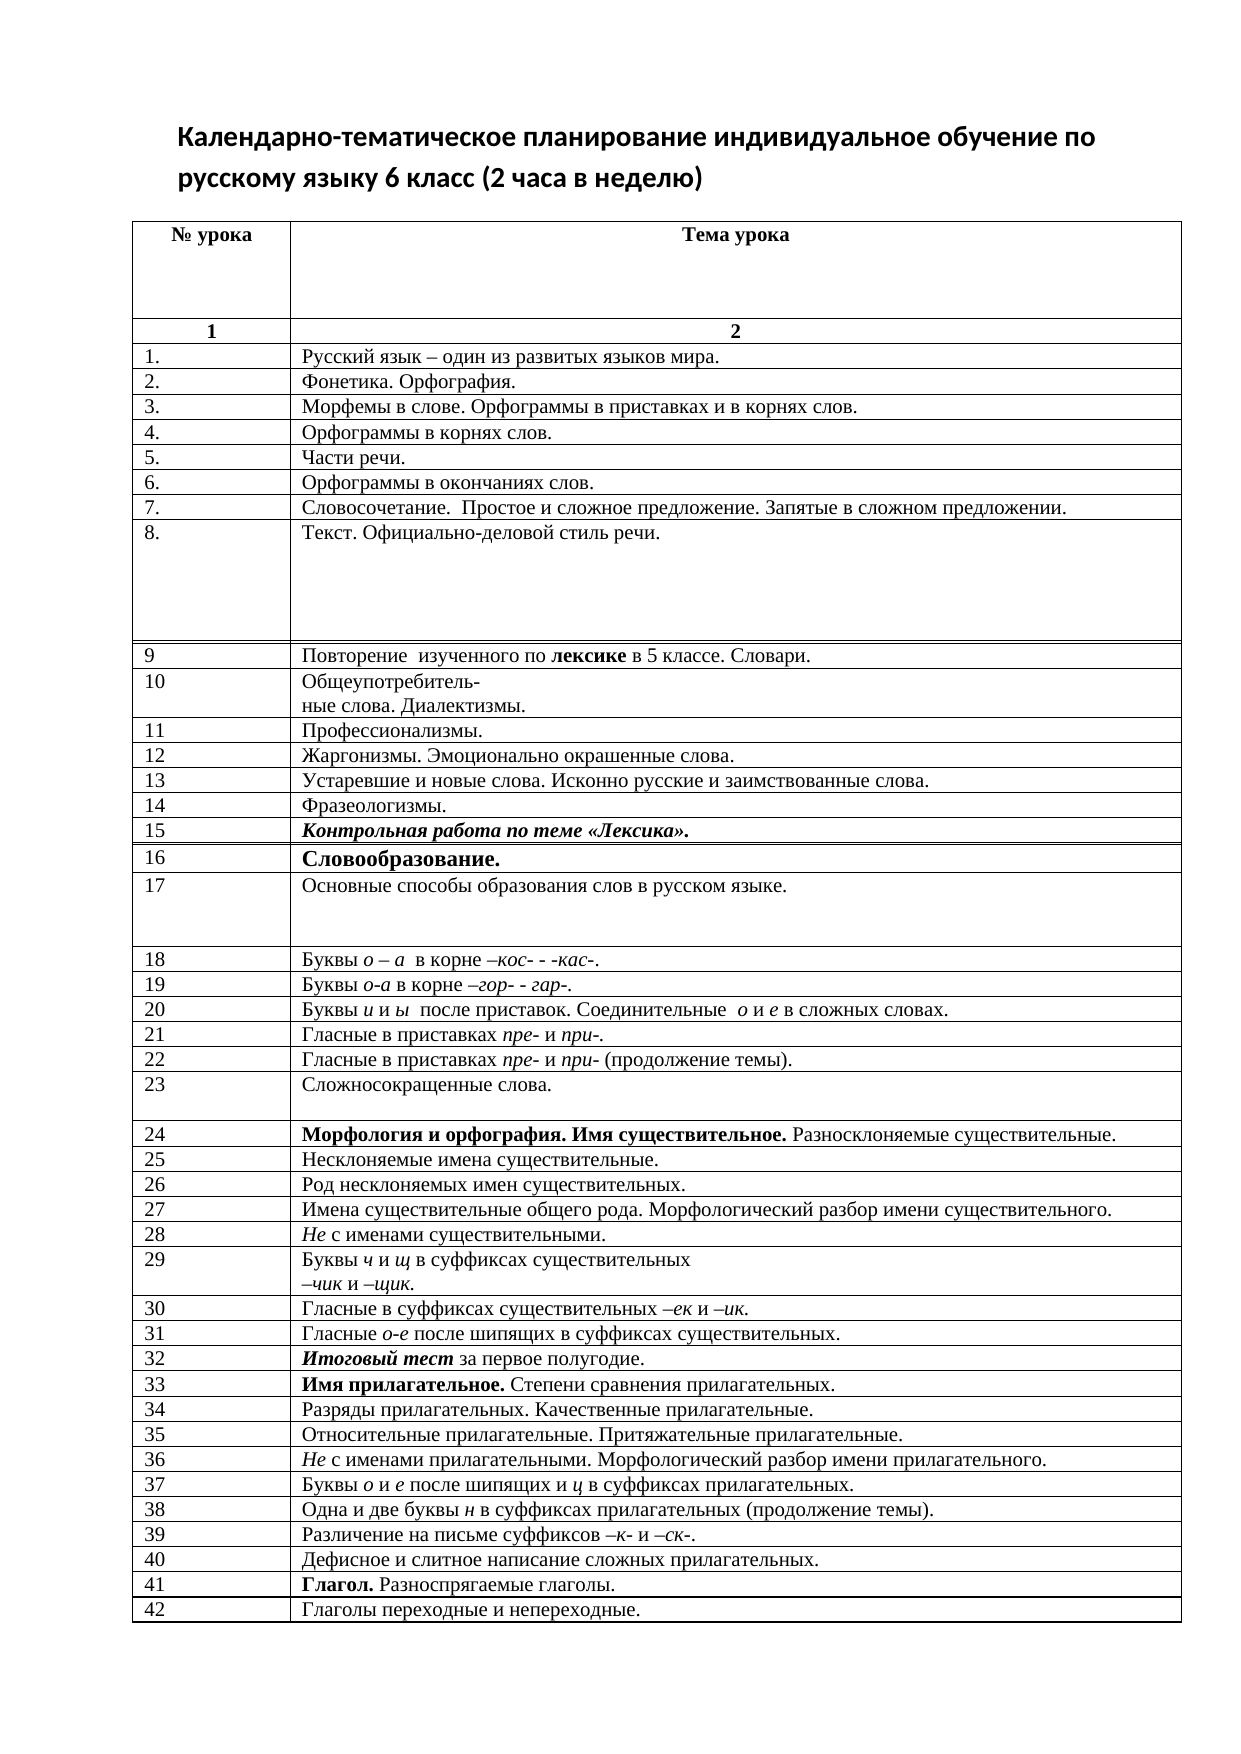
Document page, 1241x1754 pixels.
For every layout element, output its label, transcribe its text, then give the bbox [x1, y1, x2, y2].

table_cell 40 [133, 1547, 290, 1571]
table_cell 28 [133, 1222, 290, 1246]
table_cell Фразеологизмы. [291, 793, 1181, 817]
table_cell 30 [133, 1296, 290, 1320]
table_header Тема урока [291, 222, 1181, 318]
table_cell Части речи. [291, 445, 1181, 469]
table_cell Несклоняемые имена существительные. [291, 1147, 1181, 1171]
table_cell 9 [133, 644, 290, 667]
table_cell 12 [133, 743, 290, 767]
table_cell Орфограммы в корнях слов. [291, 420, 1181, 444]
table_cell 15 [133, 818, 290, 842]
table_cell 11 [133, 718, 290, 742]
table_cell Орфограммы в окончаниях слов. [291, 470, 1181, 494]
table_cell Устаревшие и новые слова. Исконно русские и заимствованные слова. [291, 768, 1181, 792]
table_cell 33 [133, 1371, 290, 1396]
table_cell 7. [133, 495, 290, 519]
table_cell Различение на письме суффиксов –к- и –ск-. [291, 1522, 1181, 1546]
table_cell 14 [133, 793, 290, 817]
table_cell 6. [133, 470, 290, 494]
table_cell Гласные о-е после шипящих в суффиксах существительных. [291, 1321, 1181, 1345]
table_cell 10 [133, 669, 290, 717]
table_cell 41 [133, 1572, 290, 1596]
table_cell Русский язык – один из развитых языков мира. [291, 344, 1181, 368]
table_cell 19 [133, 972, 290, 996]
table_cell 4. [133, 420, 290, 444]
table_cell Профессионализмы. [291, 718, 1181, 742]
table_cell Основные способы образования слов в русском языке. [291, 873, 1181, 946]
table_cell 21 [133, 1022, 290, 1046]
table_cell 42 [133, 1598, 290, 1621]
table_cell 1. [133, 344, 290, 368]
table_cell Глаголы переходные и непереходные. [291, 1598, 1181, 1621]
table_cell 39 [133, 1522, 290, 1546]
table_cell 27 [133, 1197, 290, 1221]
table_cell Фонетика. Орфография. [291, 369, 1181, 393]
text Календарно-тематическое планирование индивидуальное обучение по русскому языку 6 класс (2 часа в неделю) [177, 118, 1152, 195]
table_cell 13 [133, 768, 290, 792]
table_cell Морфемы в слове. Орфограммы в приставках и в корнях слов. [291, 395, 1181, 418]
table_cell 3. [133, 395, 290, 418]
table_cell 2. [133, 369, 290, 393]
table_cell Буквы и и ы после приставок. Соединительные о и е в сложных словах. [291, 997, 1181, 1021]
table_cell Имена существительные общего рода. Морфологический разбор имени существительного. [291, 1197, 1181, 1221]
table_cell 22 [133, 1047, 290, 1071]
table_cell Морфология и орфография. Имя существительное. Разносклоняемые существительные. [291, 1121, 1181, 1146]
table_cell Дефисное и слитное написание сложных прилагательных. [291, 1547, 1181, 1571]
table_cell Буквы о – а в корне –кос- - -кас-. [291, 947, 1181, 971]
table_cell 35 [133, 1422, 290, 1446]
table_cell Контрольная работа по теме «Лексика». [291, 818, 1181, 842]
table_cell Разряды прилагательных. Качественные прилагательные. [291, 1397, 1181, 1421]
table_cell Гласные в приставках пре- и при-. [291, 1022, 1181, 1046]
table_cell 38 [133, 1497, 290, 1521]
table_cell 17 [133, 873, 290, 946]
table_cell 20 [133, 997, 290, 1021]
table_cell 25 [133, 1147, 290, 1171]
table_cell 5. [133, 445, 290, 469]
table_cell Не с именами прилагательными. Морфологический разбор имени прилагательного. [291, 1447, 1181, 1471]
table_cell Буквы о и е после шипящих и ц в суффиксах прилагательных. [291, 1472, 1181, 1496]
table_cell Итоговый тест за первое полугодие. [291, 1346, 1181, 1370]
table_cell Словосочетание. Простое и сложное предложение. Запятые в сложном предложении. [291, 495, 1181, 519]
table_cell 26 [133, 1172, 290, 1196]
table_cell Род несклоняемых имен существительных. [291, 1172, 1181, 1196]
table_cell Словообразование. [291, 845, 1181, 872]
table_cell Гласные в суффиксах существительных –ек и –ик. [291, 1296, 1181, 1320]
table_cell 16 [133, 845, 290, 872]
table_cell Гласные в приставках пре- и при- (продолжение темы). [291, 1047, 1181, 1071]
table_cell Повторение изученного по лексике классе. Словари. [291, 644, 1181, 667]
table_cell 1 [133, 319, 290, 343]
table_cell 34 [133, 1397, 290, 1421]
table_cell 2 [291, 319, 1181, 343]
table_cell 36 [133, 1447, 290, 1471]
table_cell Не с именами существительными. [291, 1222, 1181, 1246]
table_cell 32 [133, 1346, 290, 1370]
table_cell 24 [133, 1121, 290, 1146]
table_header № урока [133, 222, 290, 318]
table_cell Относительные прилагательные. Притяжательные прилагательные. [291, 1422, 1181, 1446]
table_cell Имя прилагательное. Степени сравнения прилагательных. [291, 1371, 1181, 1396]
table_cell 23 [133, 1072, 290, 1120]
table_cell 8. [133, 520, 290, 640]
table_cell Буквы о-а в корне –гор- - гар-. [291, 972, 1181, 996]
table_cell Жаргонизмы. Эмоционально окрашенные слова. [291, 743, 1181, 767]
table_cell Текст. Официально-деловой стиль речи. [291, 520, 1181, 640]
table_cell Одна и две буквы н в суффиксах прилагательных (продолжение темы). [291, 1497, 1181, 1521]
table_cell 37 [133, 1472, 290, 1496]
table_cell 31 [133, 1321, 290, 1345]
table_cell Глагол. Разноспрягаемые глаголы. [291, 1572, 1181, 1596]
table_cell Сложносокращенные слова. [291, 1072, 1181, 1120]
table_cell Общеупотребитель- ные слова. Диалектизмы. [291, 669, 1181, 717]
table_cell 18 [133, 947, 290, 971]
table_cell Буквы ч и щ в суффиксах существительных –чик и –щик. [291, 1247, 1181, 1295]
table_cell 29 [133, 1247, 290, 1295]
